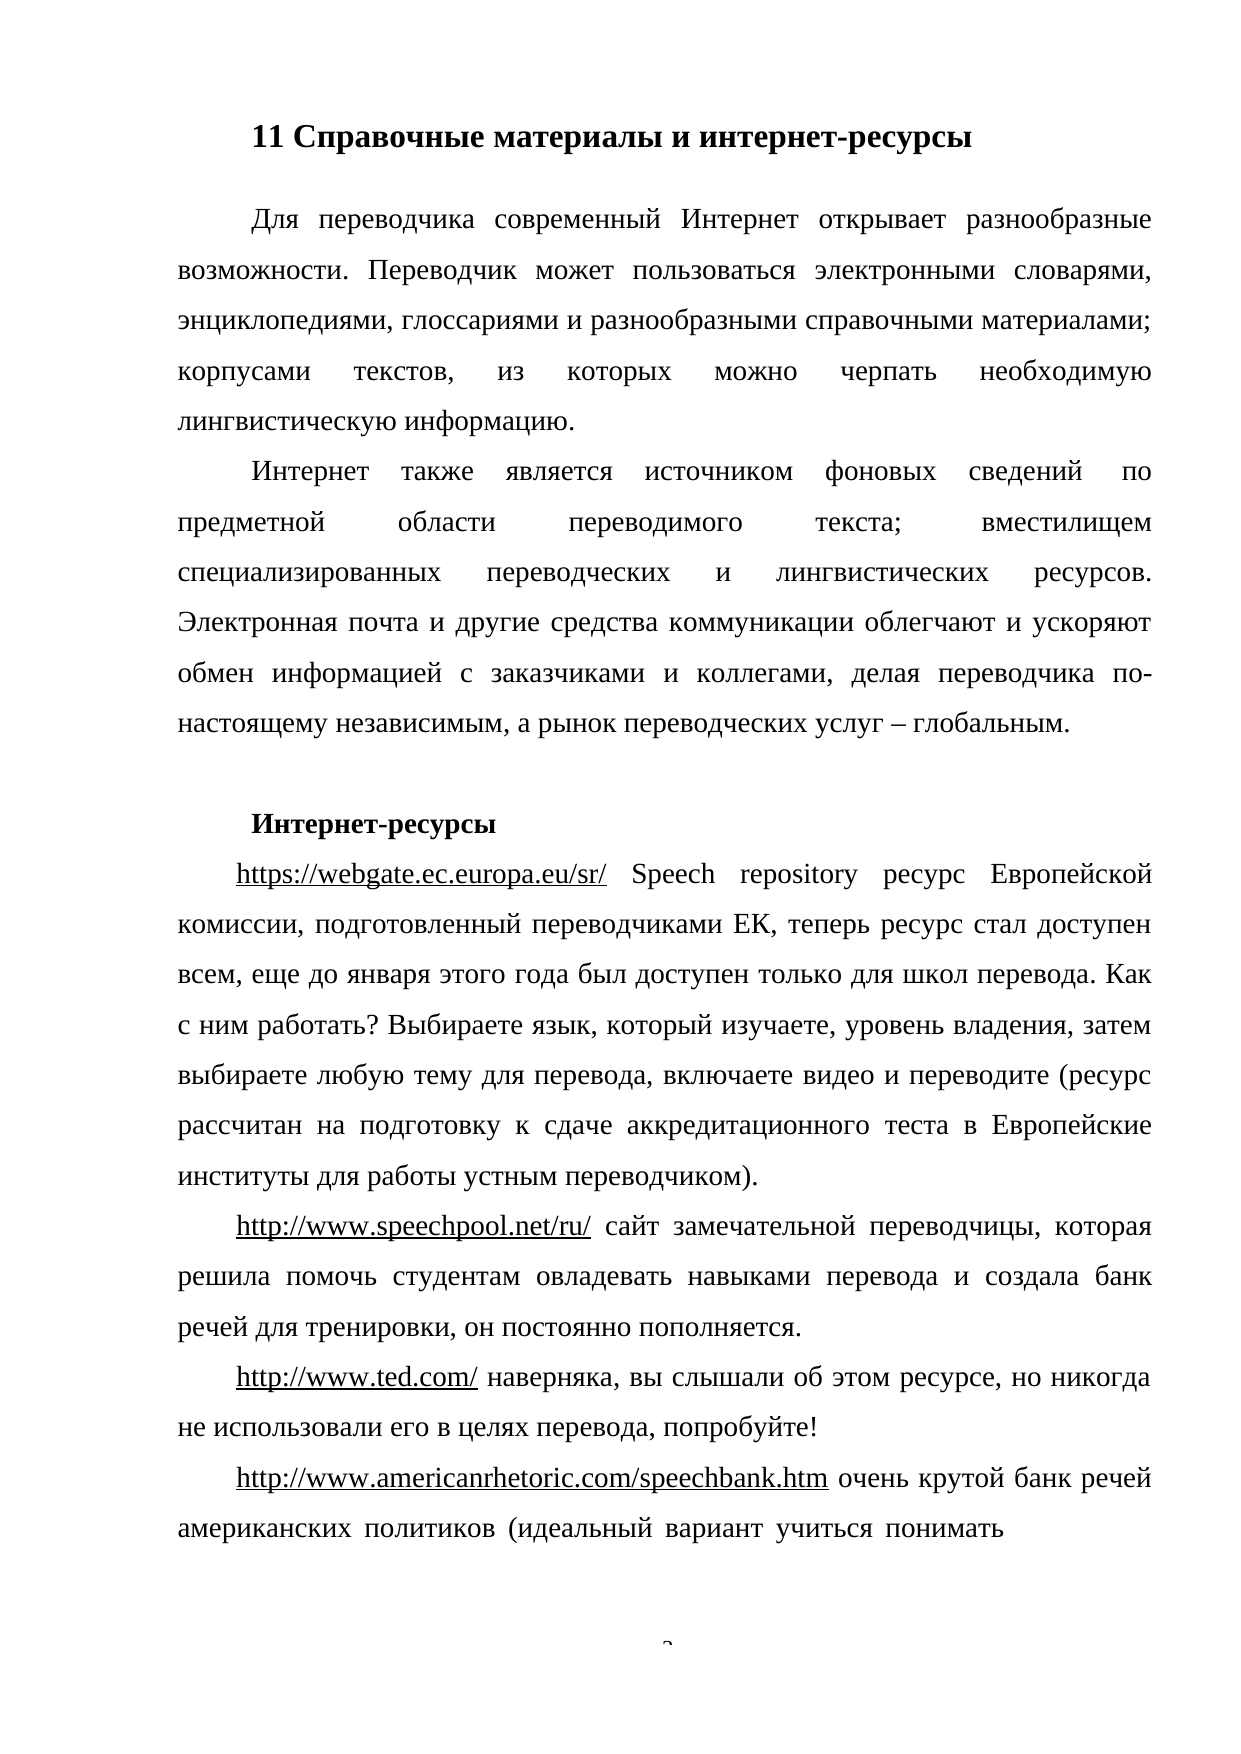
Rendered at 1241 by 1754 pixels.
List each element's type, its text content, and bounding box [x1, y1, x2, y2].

text https://webgate.ec.europa.eu/sr/ Speech repository ресурс Европейской комиссии, подготовленный переводчиками ЕК, теперь ресурс стал доступен всем, еще до января этого года был доступен только для школ перевода. Как с ним работать? Выбираете язык, который изучаете, уровень владения, затем выбираете любую тему для перевода, включаете видео и переводите (ресурс рассчитан на подготовку к сдаче аккредитационного теста в Европейские институты для работы устным переводчиком). [177, 856, 1152, 1191]
text Для переводчика современный Интернет открывает разнообразные возможности. Переводчик может пользоваться электронными словарями, энциклопедиями, глоссариями и разнообразными справочными материалами; корпусами текстов, из которых можно черпать необходимую лингвистическую информацию. [177, 202, 1152, 436]
subtitle Справочные материалы и интернет-ресурсы [251, 116, 1176, 154]
text http://www.americanrhetoric.com/speechbank.htm очень крутой банк речей американских политиков (идеальный вариант учиться понимать [177, 1460, 1152, 1544]
text Интернет также является источником фоновых сведений по предметной области переводимого текста; вместилищем специализированных переводческих и лингвистических ресурсов. Электронная почта и другие средства коммуникации облегчают и ускоряют обмен информацией с заказчиками и коллегами, делая переводчика по- настоящему независимым, а рынок переводческих услуг – глобальным. [177, 453, 1152, 738]
text http://www.ted.com/ наверняка, вы слышали об этом ресурсе, но никогда не использовали его в целях перевода, попробуйте! [177, 1359, 1151, 1443]
text http://www.speechpool.net/ru/ сайт замечательной переводчицы, которая решила помочь студентам овладевать навыками перевода и создала банк речей для тренировки, он постоянно пополняется. [177, 1208, 1152, 1342]
subtitle Интернет-ресурсы [251, 806, 1176, 839]
